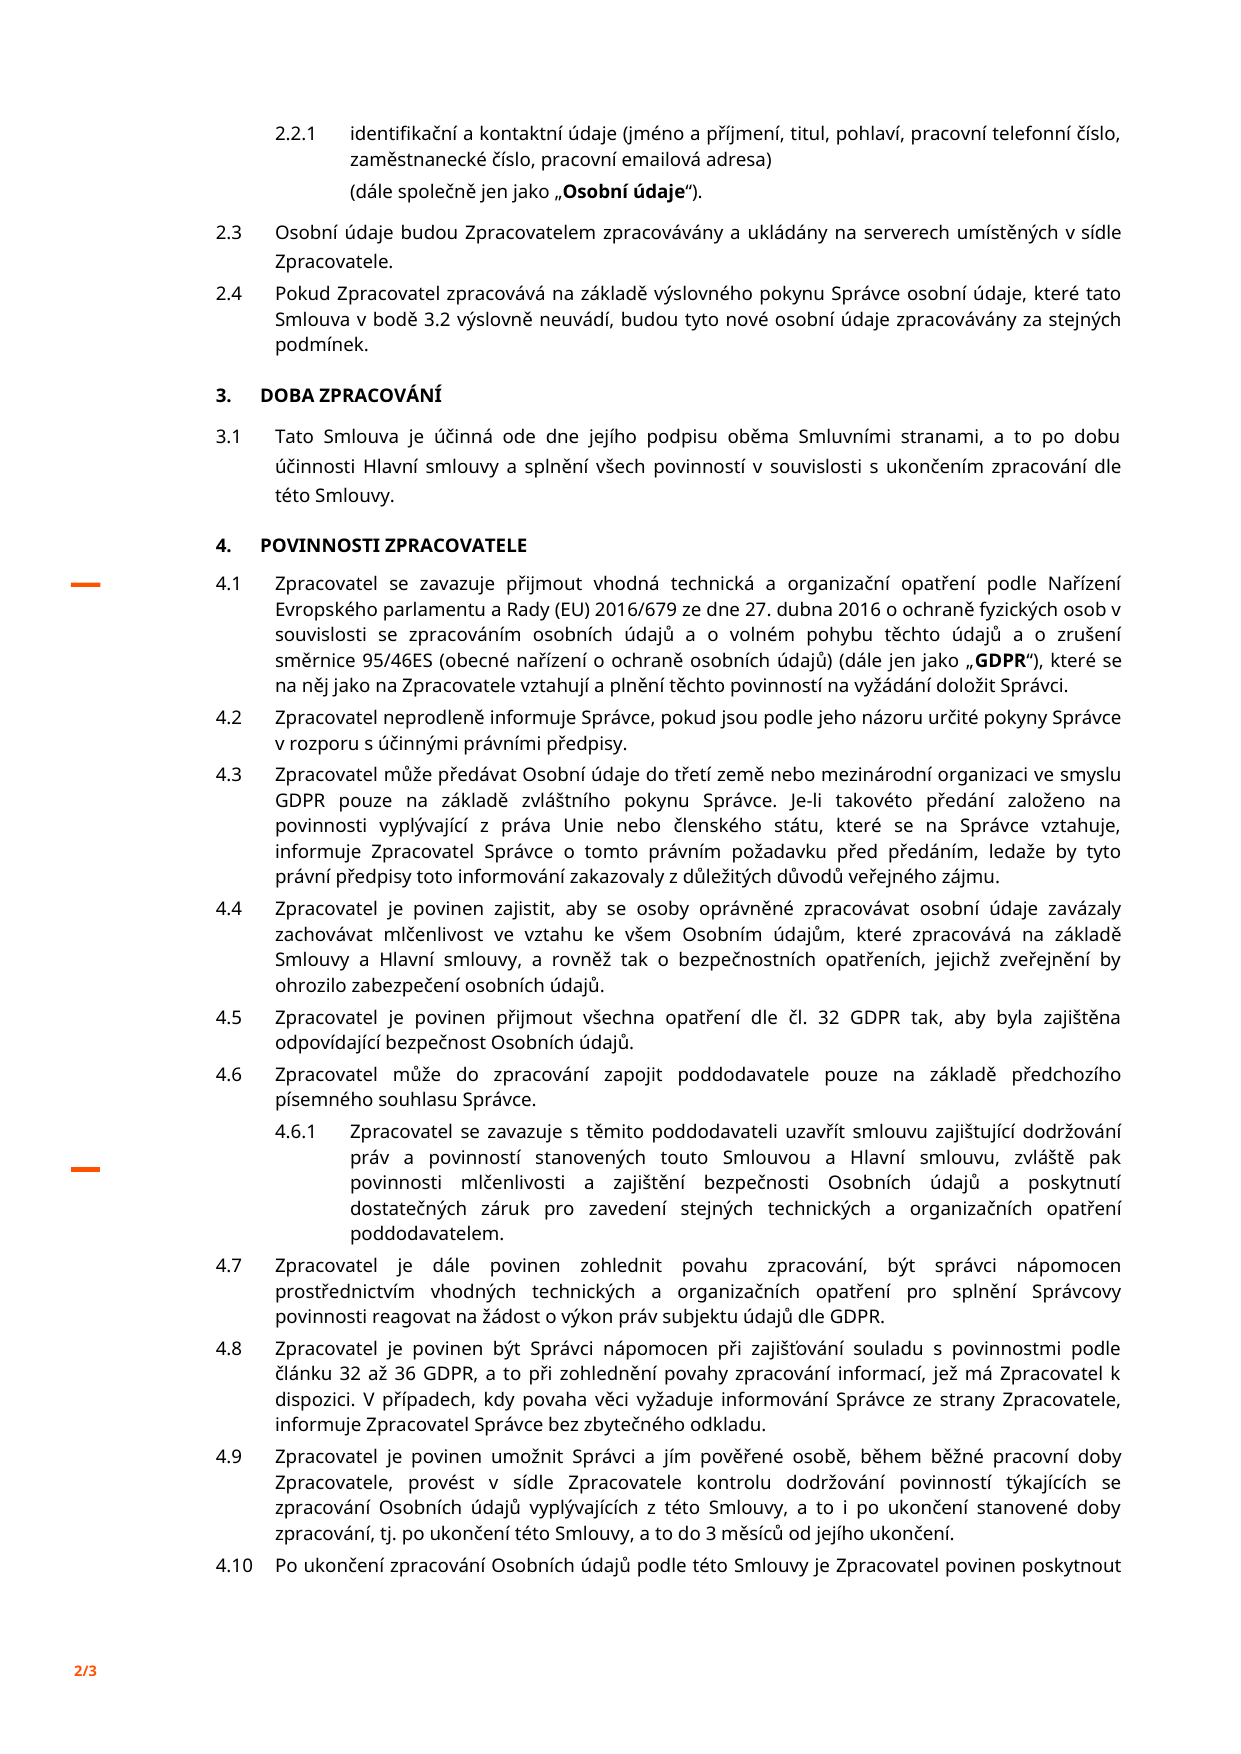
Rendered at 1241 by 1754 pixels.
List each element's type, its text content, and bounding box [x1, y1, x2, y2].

subtitle Zpracovatel se zavazuje s těmito poddodavateli uzavřít smlouvu zajištující dodržování práv a povinností stanovených touto Smlouvou a Hlavní smlouvu, zvláště pak povinnosti mlčenlivosti a zajištění bezpečnosti Osobních údajů a poskytnutí dostatečných záruk pro zavedení stejných technických a organizačních opatření poddodavatelem. [275, 1118, 1122, 1246]
subtitle Zpracovatel je povinen umožnit Správci a jím pověřené osobě, během běžné pracovní doby Zpracovatele, provést v sídle Zpracovatele kontrolu dodržování povinností týkajících se zpracování Osobních údajů vyplývajících z této Smlouvy, a to i po ukončení stanovené doby zpracování, tj. po ukončení této Smlouvy, a to do 3 měsíců od jejího ukončení. [216, 1443, 1122, 1546]
subtitle Zpracovatel je povinen přijmout všechna opatření dle čl. 32 GDPR tak, aby byla zajištěna odpovídající bezpečnost Osobních údajů. [216, 1004, 1122, 1055]
subtitle Zpracovatel neprodleně informuje Správce, pokud jsou podle jeho názoru určité pokyny Správce v rozporu s účinnými právními předpisy. [216, 704, 1122, 756]
subtitle Zpracovatel je povinen být Správci nápomocen při zajišťování souladu s povinnostmi podle článku 32 až 36 GDPR, a to při zohlednění povahy zpracování informací, jež má Zpracovatel k dispozici. V případech, kdy povaha věci vyžaduje informování Správce ze strany Zpracovatele, informuje Zpracovatel Správce bez zbytečného odkladu. [216, 1335, 1122, 1437]
subtitle Osobní údaje budou Zpracovatelem zpracovávány a ukládány na serverech umístěných v sídle Zpracovatele. [216, 216, 1121, 274]
subtitle Zpracovatel je dále povinen zohlednit povahu zpracování, být správci nápomocen prostřednictvím vhodných technických a organizačních opatření pro splnění Správcovy povinnosti reagovat na žádost o výkon práv subjektu údajů dle GDPR. [216, 1252, 1122, 1329]
subtitle Zpracovatel je povinen zajistit, aby se osoby oprávněné zpracovávat osobní údaje zavázaly zachovávat mlčenlivost ve vztahu ke všem Osobním údajům, které zpracovává na základě Smlouvy a Hlavní smlouvy, a rovněž tak o bezpečnostních opatřeních, jejichž zveřejnění by ohrozilo zabezpečení osobních údajů. [216, 896, 1122, 998]
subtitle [216, 1552, 1122, 1577]
subtitle Pokud Zpracovatel zpracovává na základě výslovného pokynu Správce osobní údaje, které tato Smlouva v bodě 3.2 výslovně neuvádí, budou tyto nové osobní údaje zpracovávány za stejných podmínek. [216, 281, 1122, 357]
subtitle Tato Smlouva je účinná ode dne jejího podpisu oběma Smluvními stranami, a to po dobu účinnosti Hlavní smlouvy a splnění všech povinností v souvislosti s ukončením zpracování dle této Smlouvy. [216, 420, 1122, 508]
subtitle POVINNOSTI ZPRACOVATELE [216, 533, 1122, 558]
subtitle identifikační a kontaktní údaje (jméno a příjmení, titul, pohlaví, pracovní telefonní číslo, zaměstnanecké číslo, pracovní emailová adresa) [275, 121, 1121, 172]
subtitle Zpracovatel může předávat Osobní údaje do třetí země nebo mezinárodní organizaci ve smyslu GDPR pouze na základě zvláštního pokynu Správce. Je-li takovéto předání založeno na povinnosti vyplývající z práva Unie nebo členského státu, které se na Správce vztahuje, informuje Zpracovatel Správce o tomto právním požadavku před předáním, ledaže by tyto právní předpisy toto informování zakazovaly z důležitých důvodů veřejného zájmu. [216, 762, 1122, 889]
subtitle Zpracovatel se zavazuje přijmout vhodná technická a organizační opatření podle Nařízení Evropského parlamentu a Rady (EU) 2016/679 ze dne 27. dubna 2016 o ochraně fyzických osob v souvislosti se zpracováním osobních údajů a o volném pohybu těchto údajů a o zrušení směrnice 95/46ES (obecné nařízení o ochraně osobních údajů) (dále jen jako „GDPR“), které se na něj jako na Zpracovatele vztahují a plnění těchto povinností na vyžádání doložit Správci. [216, 571, 1122, 698]
subtitle DOBA ZPRACOVÁNÍ [216, 382, 1122, 408]
text (dále společně jen jako „Osobní údaje“). [289, 178, 1121, 203]
subtitle Zpracovatel může do zpracování zapojit poddodavatele pouze na základě předchozího písemného souhlasu Správce. [216, 1061, 1122, 1112]
